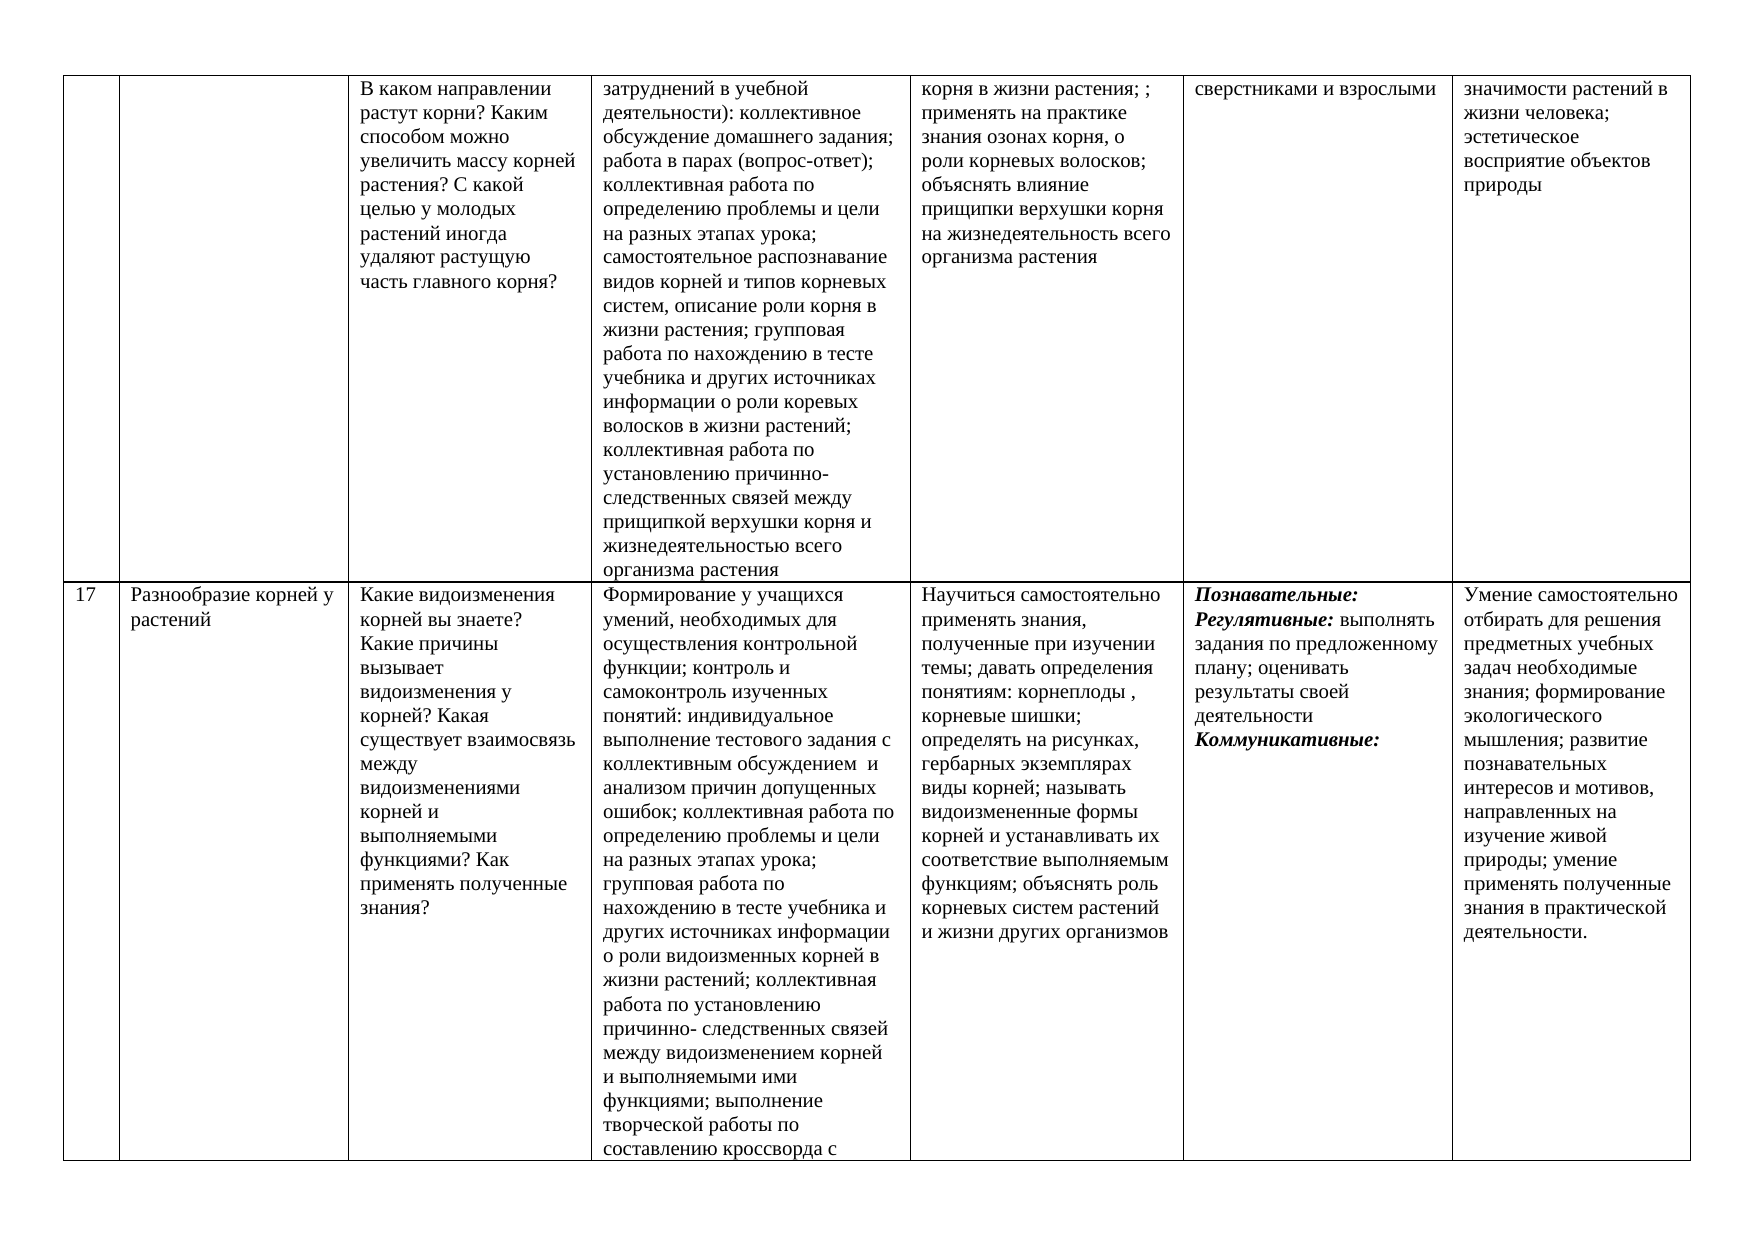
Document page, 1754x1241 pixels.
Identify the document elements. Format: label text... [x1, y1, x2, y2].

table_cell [349, 76, 591, 581]
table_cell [349, 583, 591, 1160]
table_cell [1184, 76, 1452, 581]
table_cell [1453, 583, 1690, 1160]
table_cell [1453, 76, 1690, 581]
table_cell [120, 76, 348, 581]
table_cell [911, 583, 1183, 1160]
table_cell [911, 76, 1183, 581]
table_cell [592, 583, 910, 1160]
table_cell 17 [64, 583, 119, 1160]
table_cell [1184, 583, 1452, 1160]
table_cell 16 [64, 76, 119, 581]
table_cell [120, 583, 348, 1160]
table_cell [592, 76, 910, 581]
